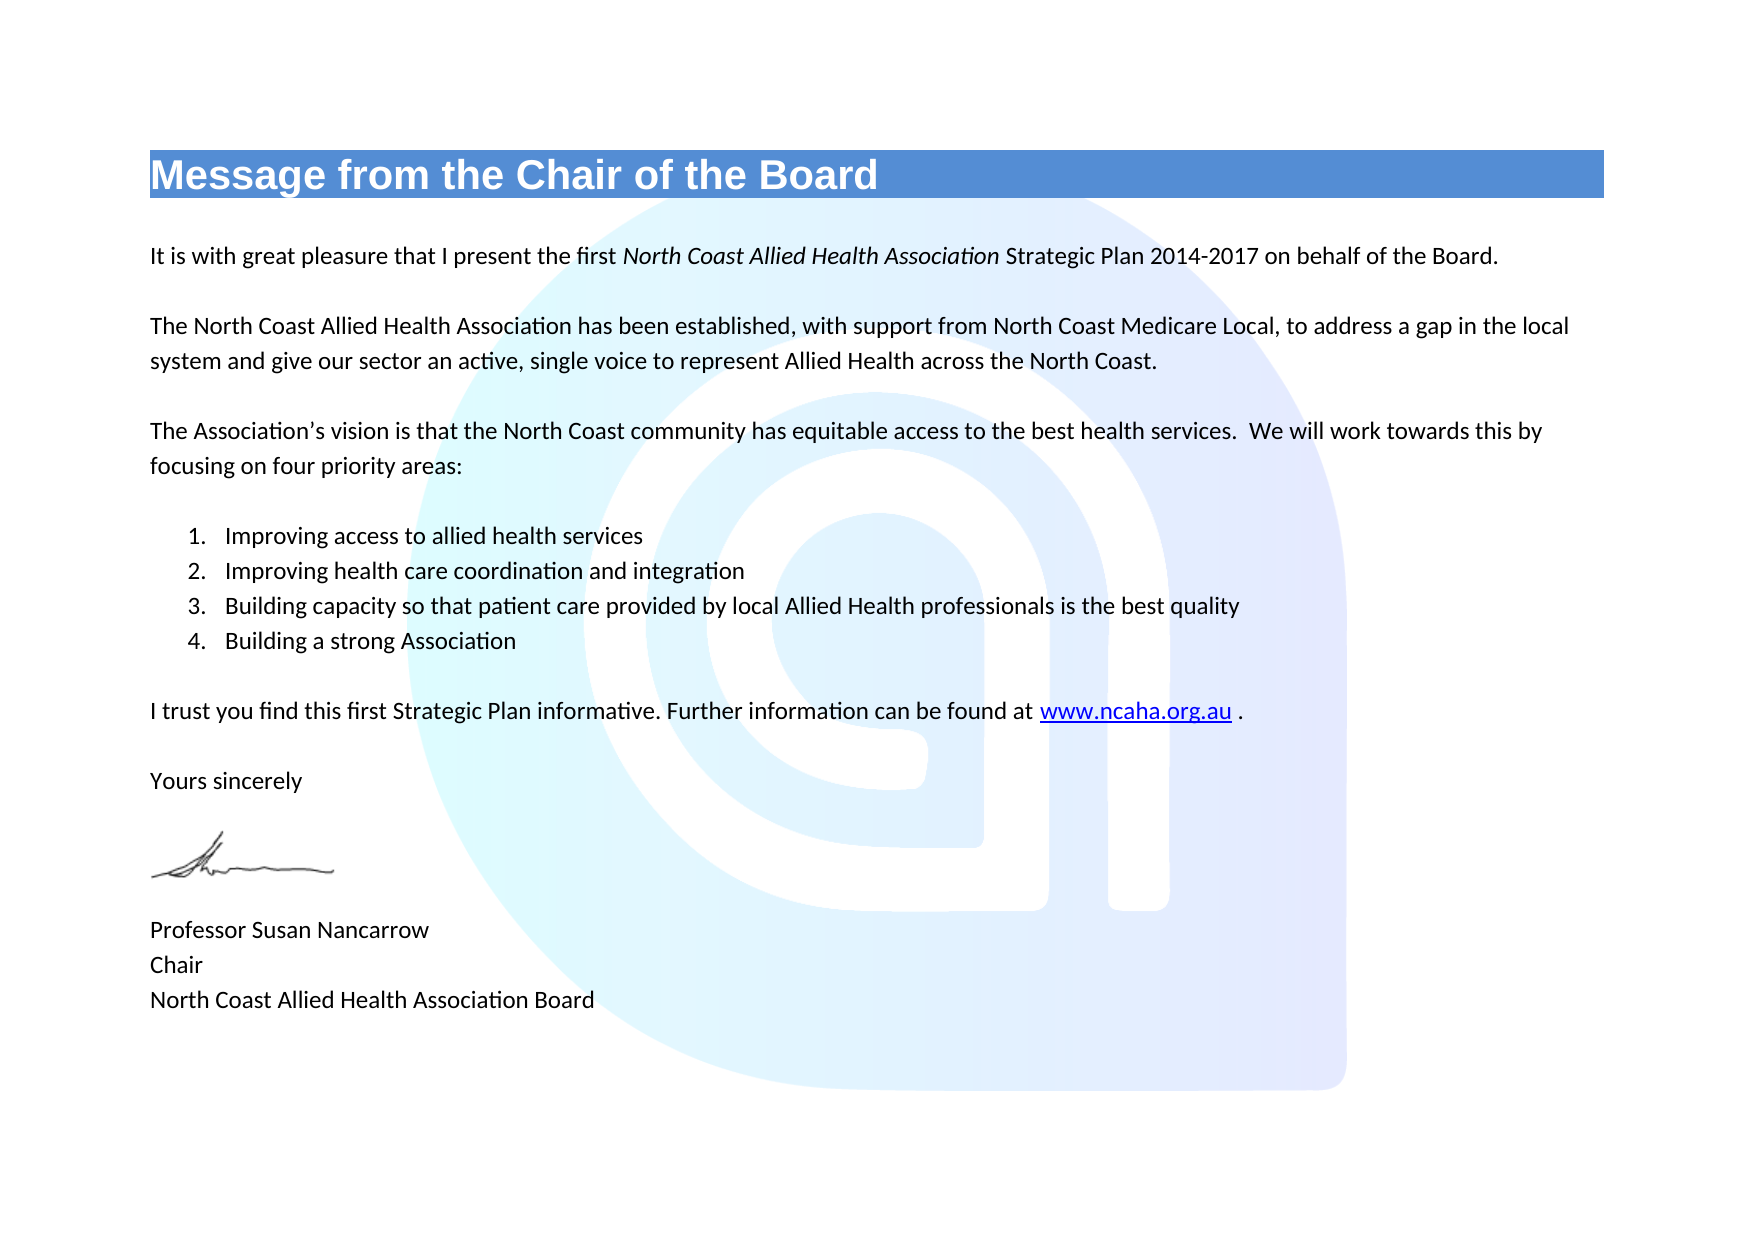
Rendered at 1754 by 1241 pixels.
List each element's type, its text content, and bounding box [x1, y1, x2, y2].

list Building a strong Association [187, 625, 1604, 656]
list Building capacity so that patient care provided by local Allied Health professionals is the best quality [187, 590, 1604, 621]
text Professor Susan Nancarrow [150, 915, 1604, 945]
text Message from the Chair of the Board [150, 150, 1604, 198]
text It is with great pleasure that I present the first North Coast Allied Health Association Strategic Plan 2014-2017 on behalf of the Board. [150, 240, 1604, 271]
text I trust you find this first Strategic Plan informative. Further information can be found at www.ncaha.org.au . [150, 695, 1604, 726]
text Chair [150, 950, 1604, 980]
picture [150, 830, 336, 881]
text Yours sincerely [150, 765, 1604, 796]
text North Coast Allied Health Association Board [150, 985, 1604, 1015]
text The Association’s vision is that the North Coast community has equitable access to the best health services. We will work towards this by focusing on four priority areas: [150, 415, 1604, 481]
list Improving health care coordination and integration [187, 555, 1604, 586]
text The North Coast Allied Health Association has been established, with support from North Coast Medicare Local, to address a gap in the local system and give our sector an active, single voice to represent Allied Health across the North Coast. [150, 310, 1604, 376]
list Improving access to allied health services [187, 520, 1604, 551]
